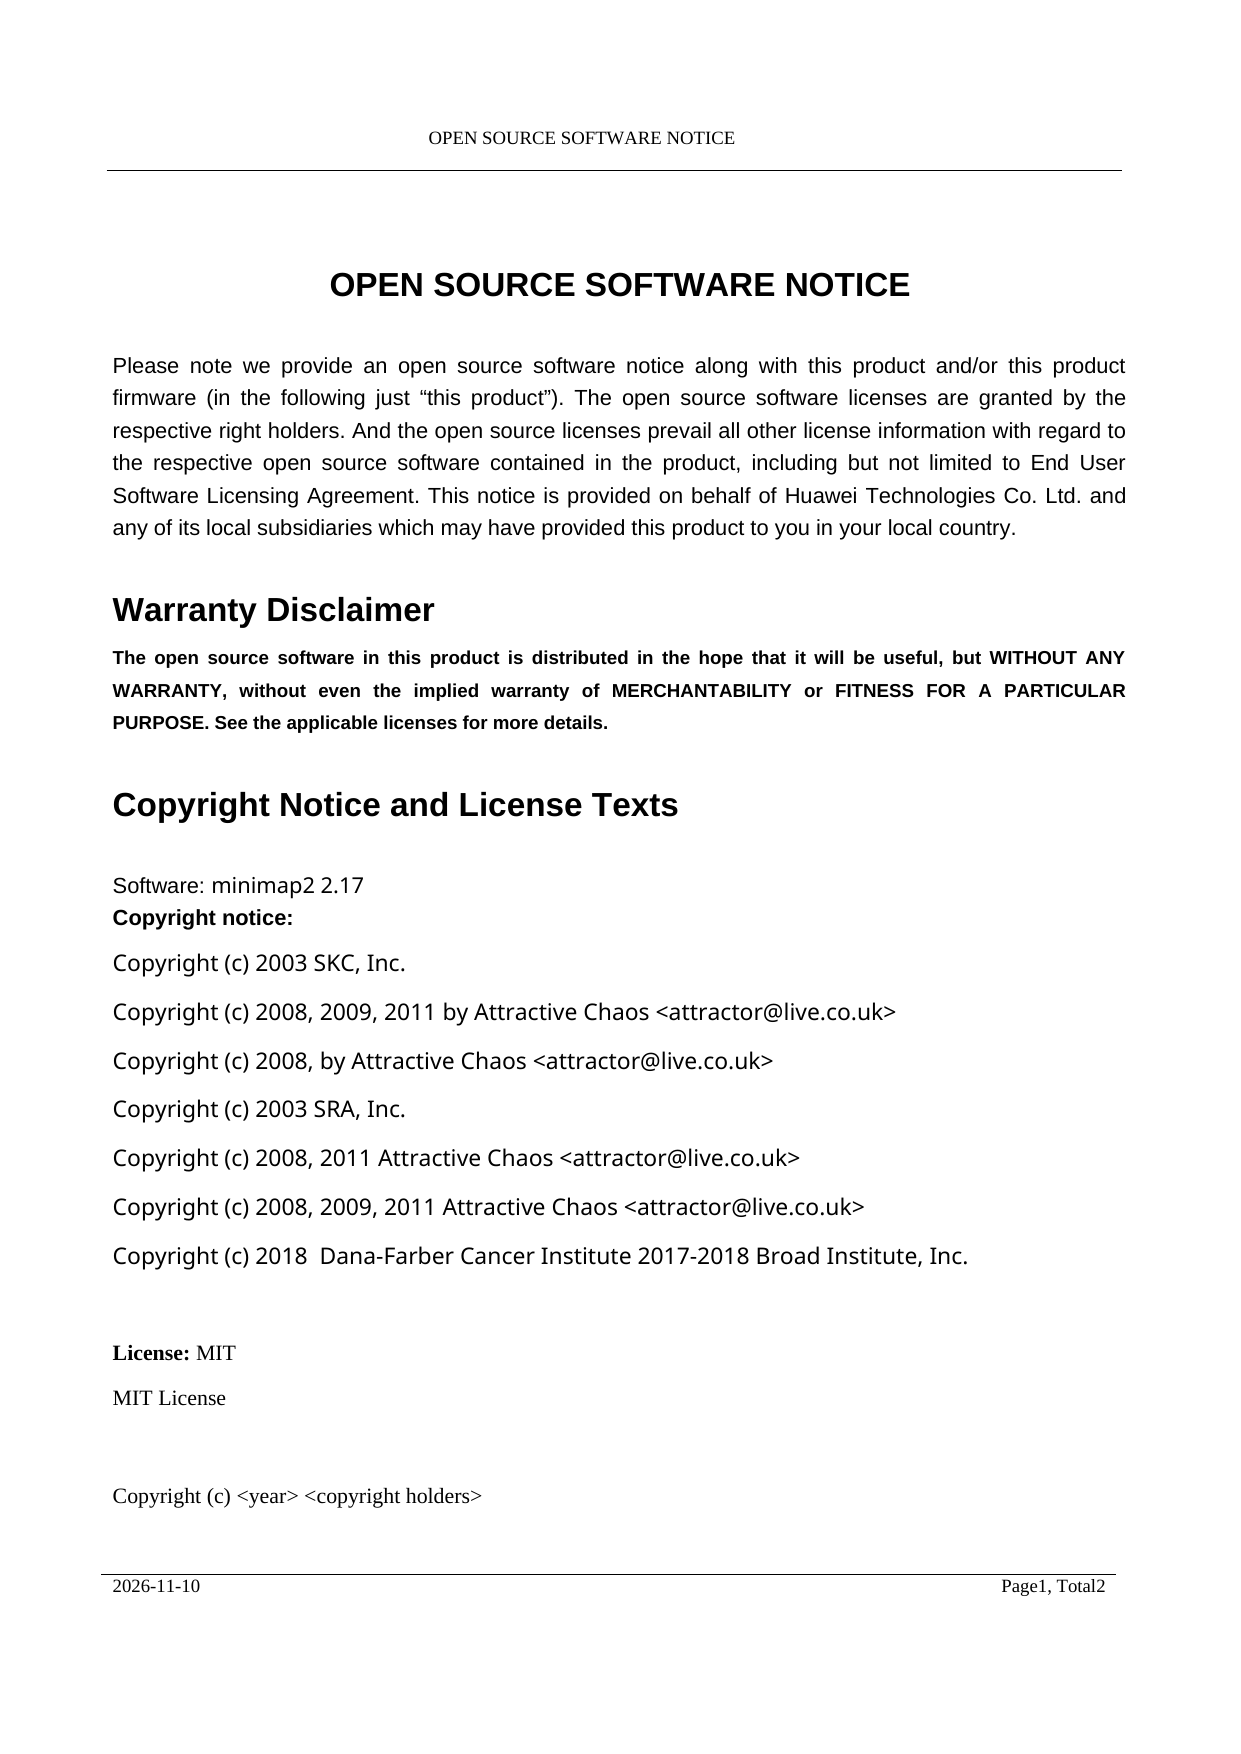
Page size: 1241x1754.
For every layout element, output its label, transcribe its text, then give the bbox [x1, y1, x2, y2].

text Warranty Disclaimer [112, 576, 1128, 641]
text Copyright notice: [112, 901, 1128, 934]
text Please note we provide an open source software notice along with this product and/or this product firmware (in the following just “this product”). The open source software licenses are granted by the respective right holders. And the open source licenses prevail all other license information with regard to the respective open source software contained in the product, including but not limited to End User Software Licensing Agreement. This notice is provided on behalf of Huawei Technologies Co. Ltd. and any of its local subsidiaries which may have provided this product to you in your local country. [112, 349, 1128, 544]
text Software: minimap2 2.17 [112, 869, 1128, 901]
text Copyright Notice and License Texts [112, 771, 1128, 836]
text OPEN SOURCE SOFTWARE NOTICE [112, 251, 1128, 316]
text Copyright (c) 2003 SKC, Inc. Copyright (c) 2008, 2009, 2011 by Attractive Chaos <attractor@live.co.uk> Copyright (c) 2008, by Attractive Chaos <attractor@live.co.uk> Copyright (c) 2003 SRA, Inc. Copyright (c) 2008, 2011 Attractive Chaos <attractor@live.co.uk> Copyright (c) 2008, 2009, 2011 Attractive Chaos <attractor@live.co.uk> Copyright (c) 2018 Dana-Farber Cancer Institute 2017-2018 Broad Institute, Inc. [112, 947, 1128, 1320]
text License: MIT [112, 1337, 1128, 1369]
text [112, 1382, 1128, 1512]
text The open source software in this product is distributed in the hope that it will be useful, but WITHOUT ANY WARRANTY, without even the implied warranty of MERCHANTABILITY or FITNESS FOR A PARTICULAR PURPOSE. See the applicable licenses for more details. [112, 641, 1128, 739]
